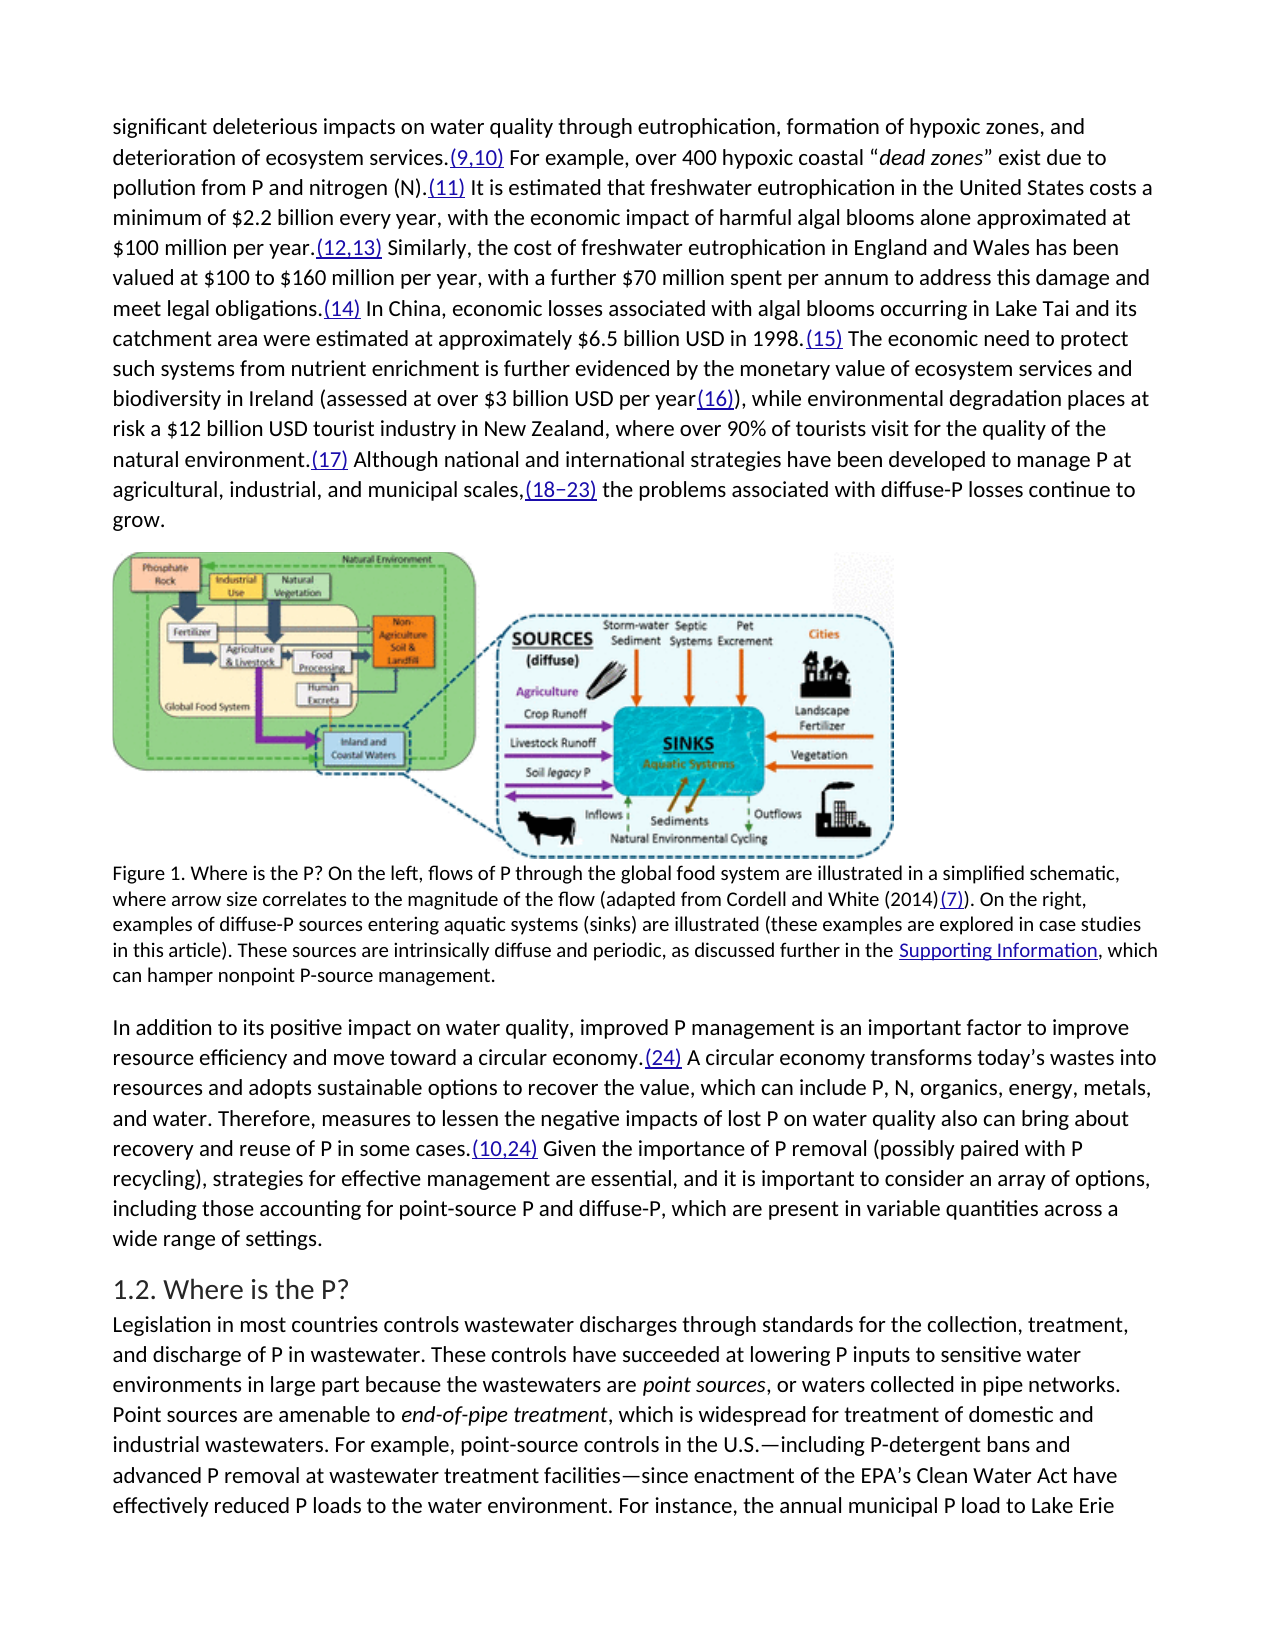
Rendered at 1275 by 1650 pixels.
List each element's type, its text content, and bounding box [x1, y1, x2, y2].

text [112, 1310, 1162, 1519]
subtitle 1.2. Where is the P? [112, 1271, 1162, 1307]
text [112, 112, 1162, 533]
picture [112, 552, 894, 859]
text Figure 1. Where is the P? On the left, flows of P through the global food system are illustrated in a simplified schematic, where arrow size correlates to the magnitude of the flow (adapted from Cordell and White (2014)(7)). On the right, examples of diffuse-P sources entering aquatic systems (sinks) are illustrated (these examples are explored in case studies in this article). These sources are intrinsically diffuse and periodic, as discussed further in the Supporting Information, which can hamper nonpoint P-source management. [112, 861, 1162, 988]
text In addition to its positive impact on water quality, improved P management is an important factor to improve resource efficiency and move toward a circular economy.(24) A circular economy transforms today’s wastes into resources and adopts sustainable options to recover the value, which can include P, N, organics, energy, metals, and water. Therefore, measures to lessen the negative impacts of lost P on water quality also can bring about recovery and reuse of P in some cases.(10,24) Given the importance of P removal (possibly paired with P recycling), strategies for effective management are essential, and it is important to consider an array of options, including those accounting for point-source P and diffuse-P, which are present in variable quantities across a wide range of settings. [112, 1013, 1162, 1252]
